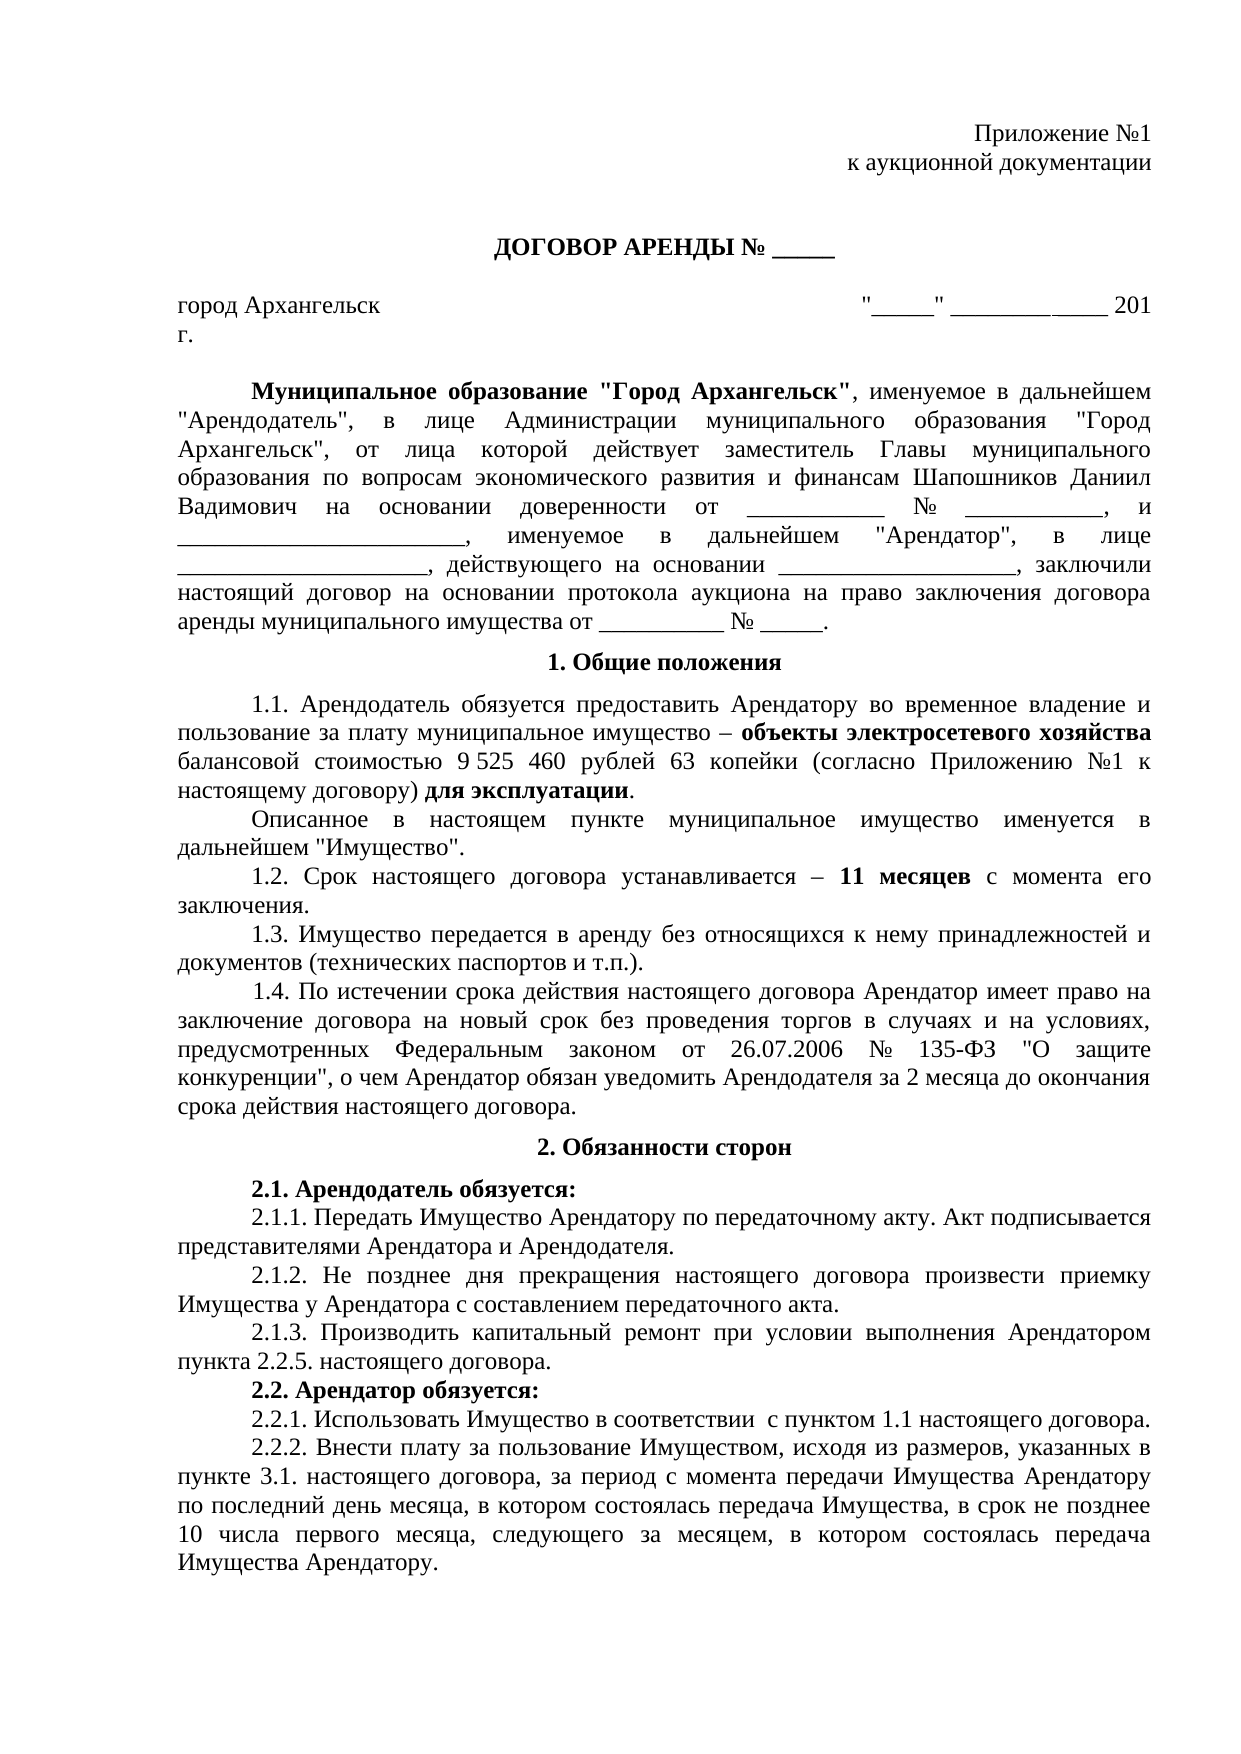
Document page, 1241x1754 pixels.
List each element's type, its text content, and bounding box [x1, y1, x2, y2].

text 2.1. Арендодатель обязуется: [177, 1174, 1152, 1202]
text Приложение №1 [177, 118, 1152, 147]
text 2.1.3. Производить капитальный ремонт при условии выполнения Арендатором пункта 2.2.5. настоящего договора. [177, 1317, 1152, 1375]
text 2.1.2. Не позднее дня прекращения настоящего договора произвести приемку Имущества у Арендатора с составлением передаточного акта. [177, 1260, 1152, 1317]
text Описанное в настоящем пункте муниципальное имущество именуется в дальнейшем "Имущество". [177, 804, 1152, 861]
text 2.1.1. Передать Имущество Арендатору по передаточному акту. Акт подписывается представителями Арендатора и Арендодателя. [177, 1202, 1152, 1260]
text к аукционной документации [177, 147, 1152, 176]
text 1.2. Срок настоящего договора устанавливается – 11 месяцев с момента его заключения. [177, 861, 1152, 919]
text 1.1. Арендодатель обязуется предоставить Арендатору во временное владение и пользование за плату муниципальное имущество – объекты электросетевого хозяйства балансовой стоимостью 9 525 460 рублей 63 копейки (согласно Приложению №1 к настоящему договору) для эксплуатации. [177, 689, 1152, 804]
text 2.2.2. Внести плату за пользование Имуществом, исходя из размеров, указанных в пункте 3.1. настоящего договора, за период с момента передачи Имущества Арендатору по последний день месяца, в котором состоялась передача Имущества, в срок не позднее 10 числа первого месяца, следующего за месяцем, в котором состоялась передача Имущества Арендатору. [177, 1432, 1152, 1576]
text 2.2. Арендатор обязуется: [177, 1375, 1152, 1404]
text 2. Обязанности сторон [177, 1132, 1152, 1161]
text Муниципальное образование "Город Архангельск", именуемое в дальнейшем "Арендодатель", в лице Администрации муниципального образования "Город Архангельск", от лица которой действует заместитель Главы муниципального образования по вопросам экономического развития и финансам Шапошников Даниил Вадимович на основании доверенности от ___________ № ___________, и _______________________, именуемое в дальнейшем "Арендатор", в лице ____________________, действующего на основании ___________________, заключили настоящий договор на основании протокола аукциона на право заключения договора аренды муниципального имущества от __________ № _____. [177, 376, 1152, 635]
text 1. Общие положения [177, 647, 1152, 676]
text 1.3. Имущество передается в аренду без относящихся к нему принадлежностей и документов (технических паспортов и т.п.). [177, 919, 1152, 976]
text город Архангельск "_____" ________ ____ 201 г. [177, 290, 1152, 347]
text ДОГОВОР АРЕНДЫ № _____ [177, 232, 1152, 261]
text 2.2.1. Использовать Имущество в соответствии с пунктом 1.1 настоящего договора. [177, 1404, 1152, 1432]
text 1.4. По истечении срока действия настоящего договора Арендатор имеет право на заключение договора на новый срок без проведения торгов в случаях и на условиях, предусмотренных Федеральным законом от 26.07.2006 № 135-ФЗ "О защите конкуренции", о чем Арендатор обязан уведомить Арендодателя за 2 месяца до окончания срока действия настоящего договора. [177, 976, 1152, 1120]
